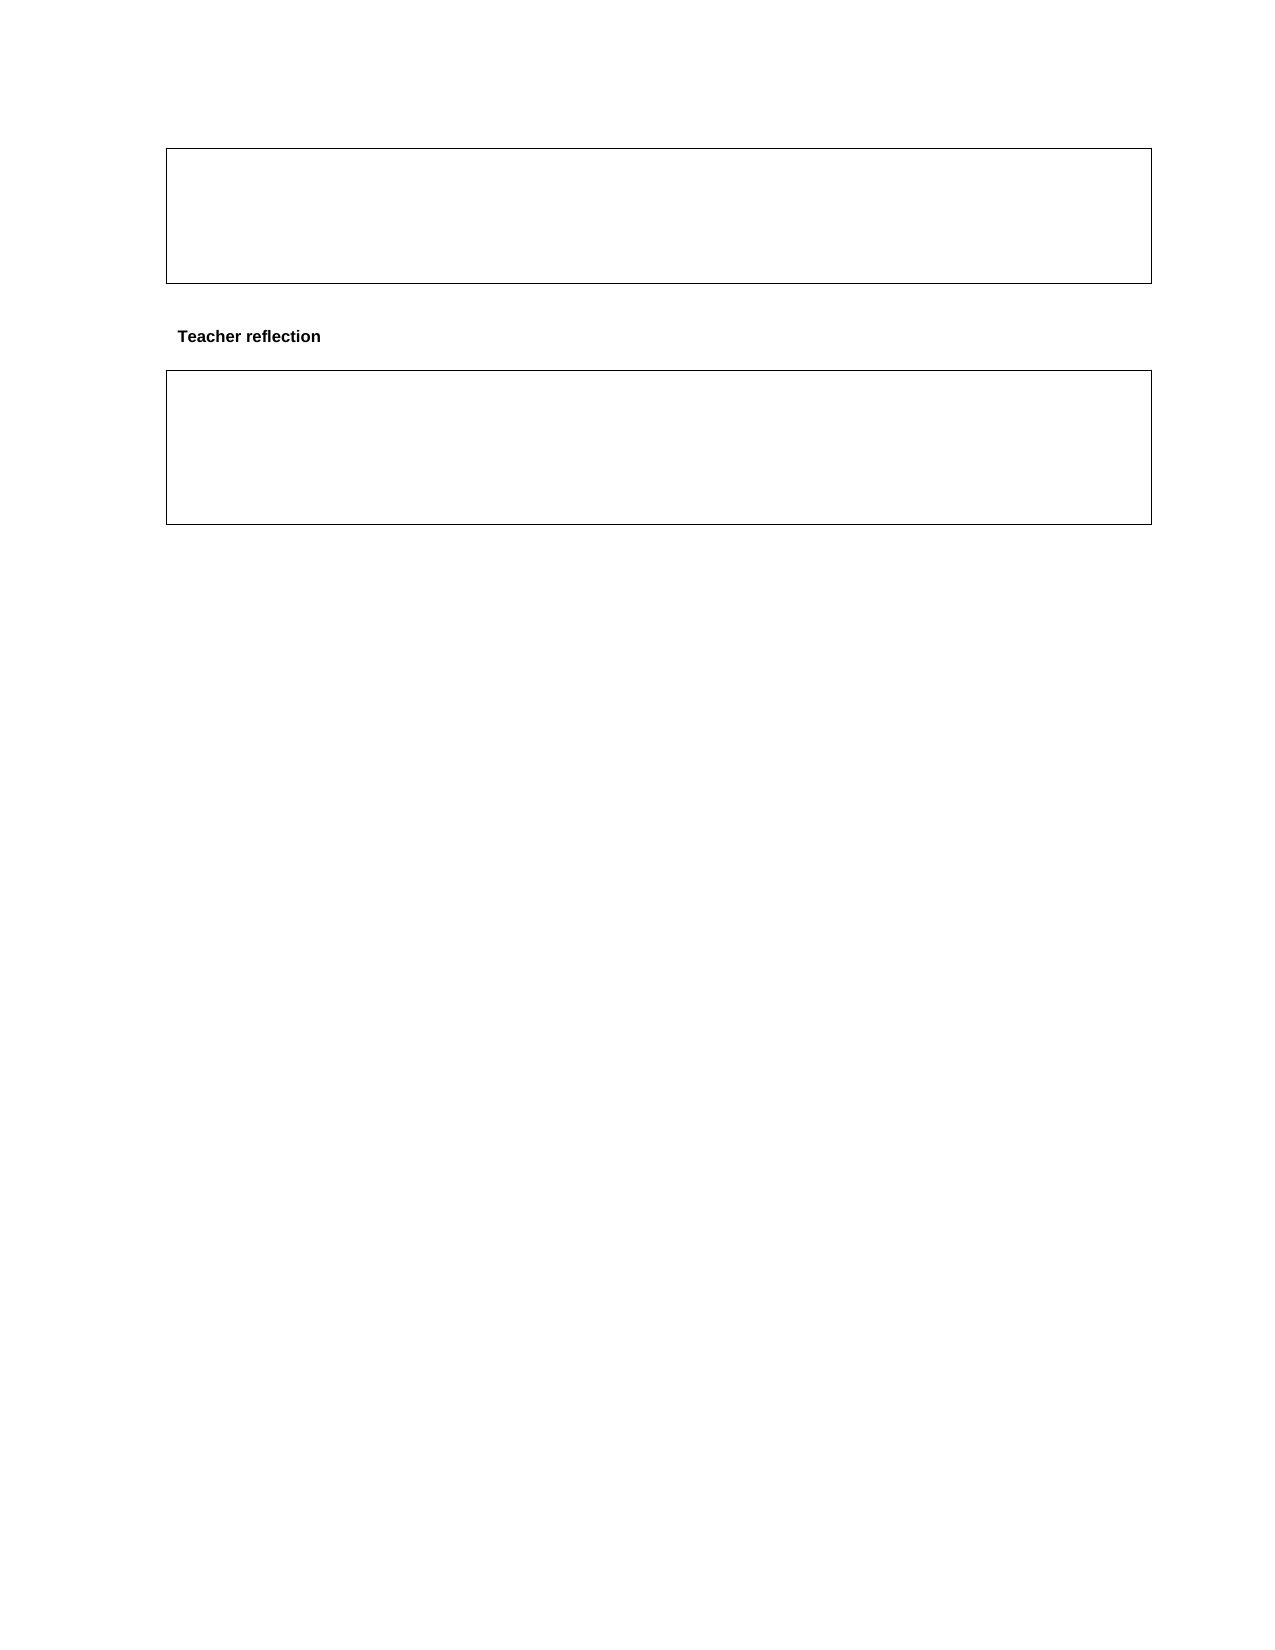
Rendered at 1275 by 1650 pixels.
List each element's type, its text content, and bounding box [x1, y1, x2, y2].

table_header [167, 371, 1151, 524]
table_header [167, 149, 1151, 283]
text Teacher reflection [177, 327, 1098, 346]
